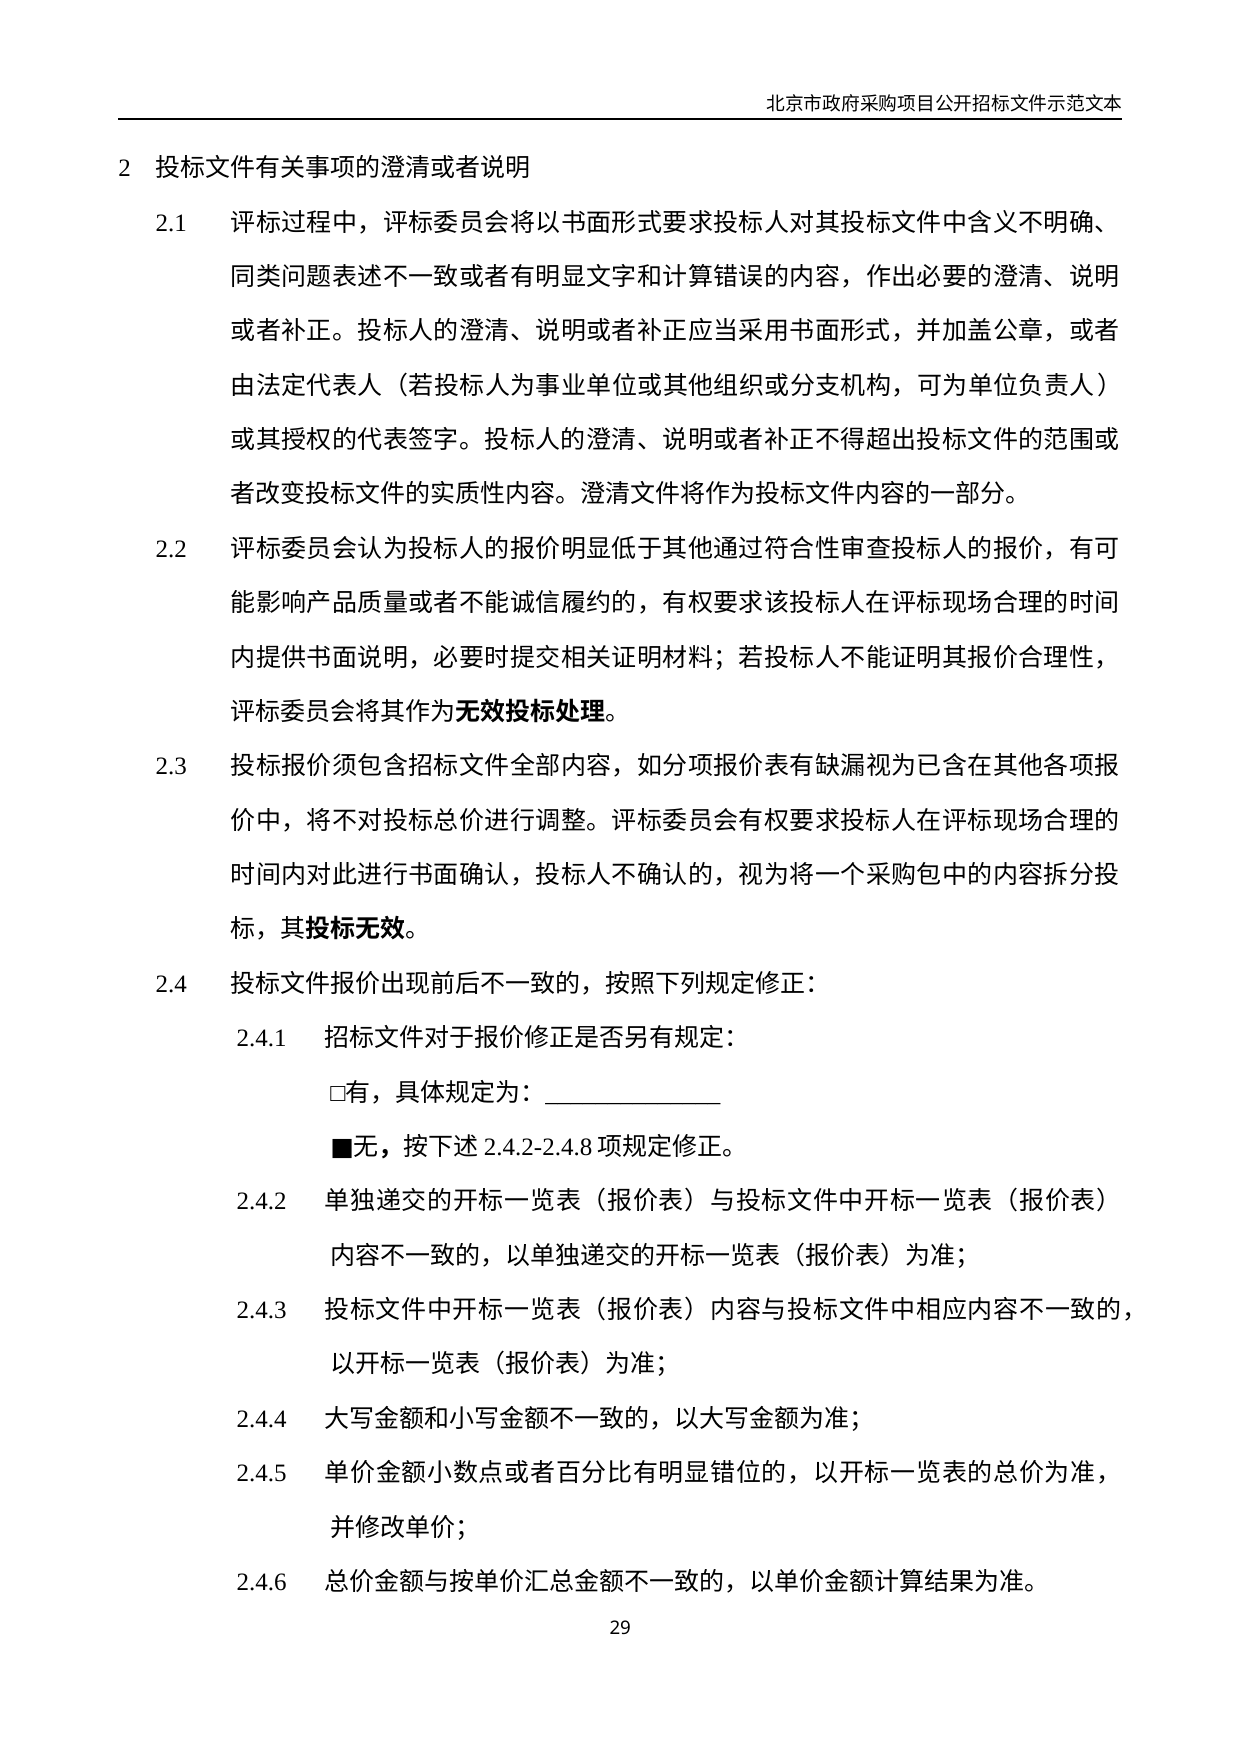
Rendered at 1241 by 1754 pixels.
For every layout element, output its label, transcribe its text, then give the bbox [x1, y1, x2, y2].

text ■无，按下述2.4.2-2.4.8项规定修正。 [330, 1126, 1122, 1163]
list 投标文件有关事项的澄清或者说明 [118, 148, 1122, 184]
text □有，具体规定为：______________ [330, 1072, 1122, 1108]
list 招标文件对于报价修正是否另有规定： [236, 1018, 1122, 1054]
list 总价金额与按单价汇总金额不一致的，以单价金额计算结果为准。 [236, 1561, 1122, 1598]
list 评标过程中，评标委员会将以书面形式要求投标人对其投标文件中含义不明确、同类问题表述不一致或者有明显文字和计算错误的内容，作出必要的澄清、说明或者补正。投标人的澄清、说明或者补正应当采用书面形式，并加盖公章，或者由法定代表人（若投标人为事业单位或其他组织或分支机构，可为单位负责人）或其授权的代表签字。投标人的澄清、说明或者补正不得超出投标文件的范围或者改变投标文件的实质性内容。澄清文件将作为投标文件内容的一部分。 [155, 202, 1122, 510]
list 评标委员会认为投标人的报价明显低于其他通过符合性审查投标人的报价，有可能影响产品质量或者不能诚信履约的，有权要求该投标人在评标现场合理的时间内提供书面说明，必要时提交相关证明材料；若投标人不能证明其报价合理性，评标委员会将其作为无效投标处理。 [155, 528, 1122, 728]
list 投标文件中开标一览表（报价表）内容与投标文件中相应内容不一致的，以开标一览表（报价表）为准； [236, 1289, 1122, 1380]
list 投标报价须包含招标文件全部内容，如分项报价表有缺漏视为已含在其他各项报价中，将不对投标总价进行调整。评标委员会有权要求投标人在评标现场合理的时间内对此进行书面确认，投标人不确认的，视为将一个采购包中的内容拆分投标，其投标无效。 [155, 746, 1122, 945]
list 大写金额和小写金额不一致的，以大写金额为准； [236, 1398, 1122, 1434]
list 投标文件报价出现前后不一致的，按照下列规定修正： [155, 963, 1122, 999]
list 单价金额小数点或者百分比有明显错位的，以开标一览表的总价为准，并修改单价； [236, 1453, 1122, 1543]
list 单独递交的开标一览表（报价表）与投标文件中开标一览表（报价表）内容不一致的，以单独递交的开标一览表（报价表）为准； [236, 1181, 1122, 1271]
